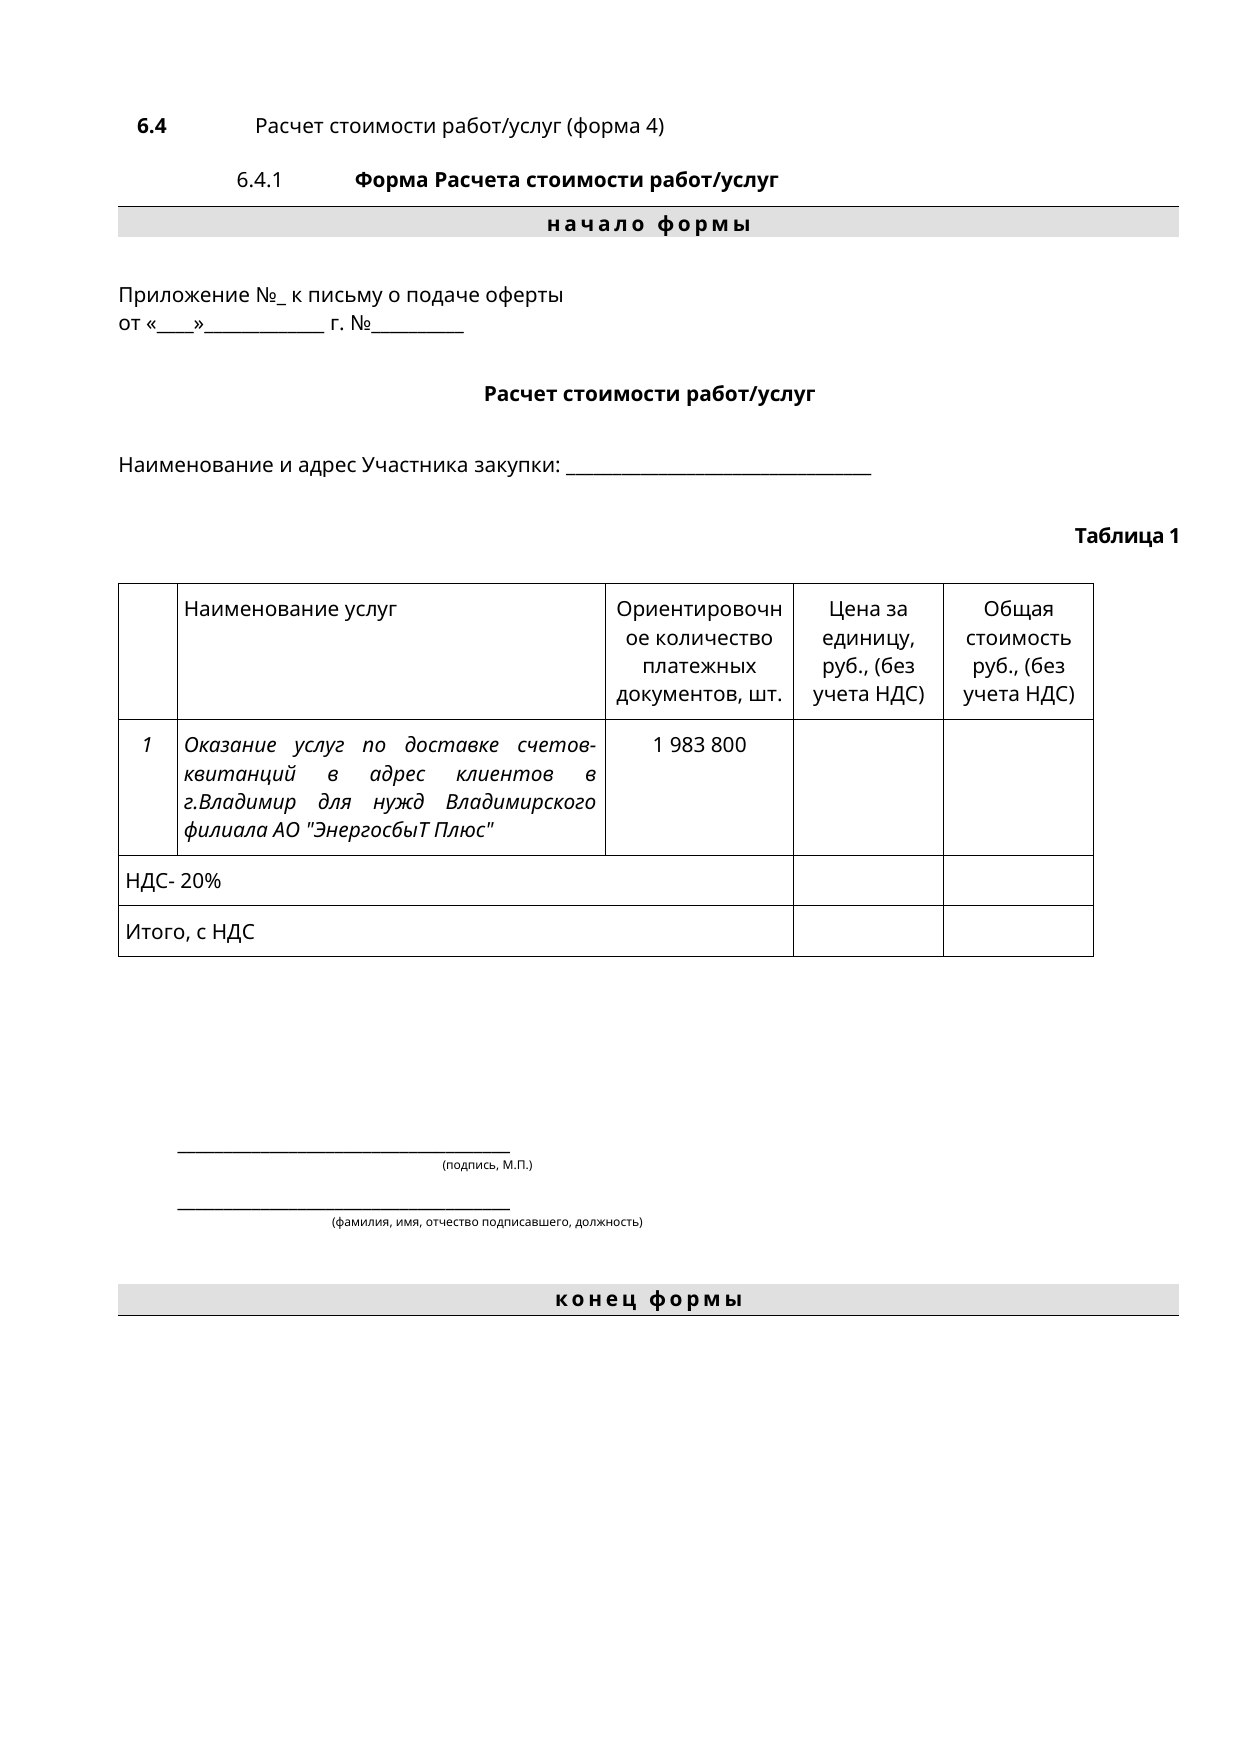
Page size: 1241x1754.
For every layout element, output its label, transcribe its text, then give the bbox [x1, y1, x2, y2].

text (подпись, М.П.) [118, 1156, 797, 1185]
table_cell [794, 856, 943, 905]
text Приложение №_ к письму о подаче оферты от «____»_____________ г. №__________ [118, 280, 1181, 337]
table_header Общая стоимость руб., (без учета НДС) [944, 584, 1093, 718]
table_header Ориентировочное количество платежных документов, шт. [606, 584, 793, 718]
table_cell НДС- 20% [119, 856, 793, 905]
text ____________________________________ [118, 1185, 1181, 1213]
text ____________________________________ [118, 1128, 1181, 1156]
table_cell 1 983 800 [606, 720, 793, 854]
text Наименование и адрес Участника закупки: _________________________________ [118, 450, 1181, 479]
list Форма Расчета стоимости работ/услуг [236, 165, 1181, 193]
table_cell 1 [119, 720, 177, 854]
table_cell [944, 720, 1093, 854]
subtitle Расчет стоимости работ/услуг (форма 4) [137, 111, 1181, 140]
table_header Цена за единицу, руб., (без учета НДС) [794, 584, 943, 718]
table_cell [794, 720, 943, 854]
text Расчет стоимости работ/услуг [118, 379, 1181, 408]
table_cell [794, 906, 943, 956]
table_header Наименование услуг [178, 584, 605, 718]
text (фамилия, имя, отчество подписавшего, должность) [118, 1213, 797, 1242]
table_cell [944, 906, 1093, 956]
table_cell [944, 856, 1093, 905]
text начало формы [118, 207, 1179, 237]
text конец формы [118, 1284, 1179, 1315]
table_header [119, 584, 177, 718]
table_cell Оказание услуг по доставке счетов-квитанций в адрес клиентов в г.Владимир для нужд Владимирского филиала АО "ЭнергосбыТ Плюс" [178, 720, 605, 854]
text Таблица 1 [118, 521, 1181, 550]
table_cell Итого, с НДС [119, 906, 793, 956]
